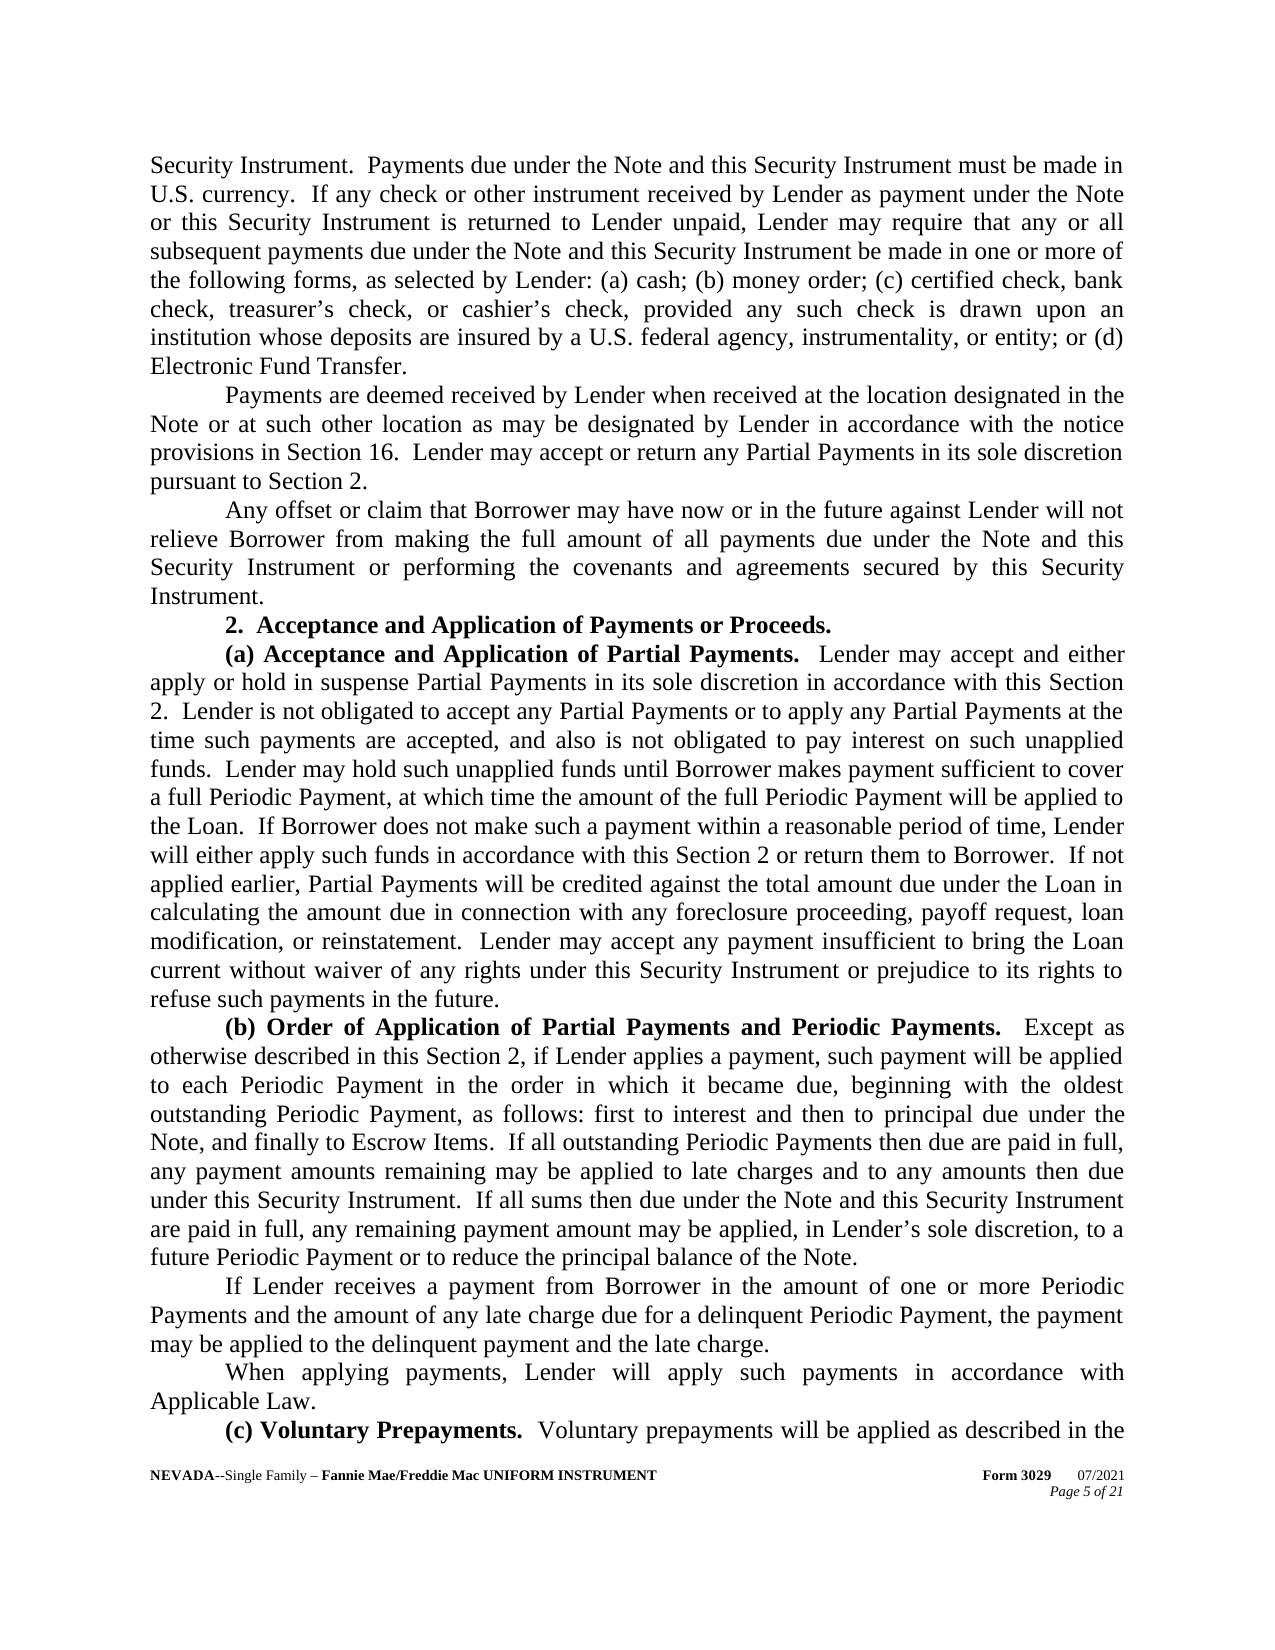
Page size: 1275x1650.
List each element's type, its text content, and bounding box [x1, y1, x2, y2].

text (a) Acceptance and Application of Partial Payments. Lender may accept and either apply or hold in suspense Partial Payments in its sole discretion in accordance with this Section 2. Lender is not obligated to accept any Partial Payments or to apply any Partial Payments at the time such payments are accepted, and also is not obligated to pay interest on such unapplied funds. Lender may hold such unapplied funds until Borrower makes payment sufficient to cover a full Periodic Payment, at which time the amount of the full Periodic Payment will be applied to the Loan. If Borrower does not make such a payment within a reasonable period of time, Lender will either apply such funds in accordance with this Section 2 or return them to Borrower. If not applied earlier, Partial Payments will be credited against the total amount due under the Loan in calculating the amount due in connection with any foreclosure proceeding, payoff request, loan modification, or reinstatement. Lender may accept any payment insufficient to bring the Loan current without waiver of any rights under this Security Instrument or prejudice to its rights to refuse such payments in the future. [150, 639, 1125, 1012]
text (b) Order of Application of Partial Payments and Periodic Payments. Except as otherwise described in this Section 2, if Lender applies a payment, such payment will be applied to each Periodic Payment in the order in which it became due, beginning with the oldest outstanding Periodic Payment, as follows: first to interest and then to principal due under the Note, and finally to Escrow Items. If all outstanding Periodic Payments then due are paid in full, any payment amounts remaining may be applied to late charges and to any amounts then due under this Security Instrument. If all sums then due under the Note and this Security Instrument are paid in full, any remaining payment amount may be applied, in Lender’s sole discretion, to a future Periodic Payment or to reduce the principal balance of the Note. [150, 1012, 1125, 1271]
text Any offset or claim that Borrower may have now or in the future against Lender will not relieve Borrower from making the full amount of all payments due under the Note and this Security Instrument or performing the covenants and agreements secured by this Security Instrument. [150, 495, 1125, 610]
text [150, 150, 1125, 380]
text Payments are deemed received by Lender when received at the location designated in the Note or at such other location as may be designated by Lender in accordance with the notice provisions in Section 16. Lender may accept or return any Partial Payments in its sole discretion pursuant to Section 2. [150, 380, 1125, 495]
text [150, 1415, 1125, 1444]
text 2. Acceptance and Application of Payments or Proceeds. [150, 610, 1125, 639]
text When applying payments, Lender will apply such payments in accordance with Applicable Law. [150, 1357, 1125, 1415]
text If Lender receives a payment from Borrower in the amount of one or more Periodic Payments and the amount of any late charge due for a delinquent Periodic Payment, the payment may be applied to the delinquent payment and the late charge. [150, 1271, 1125, 1357]
